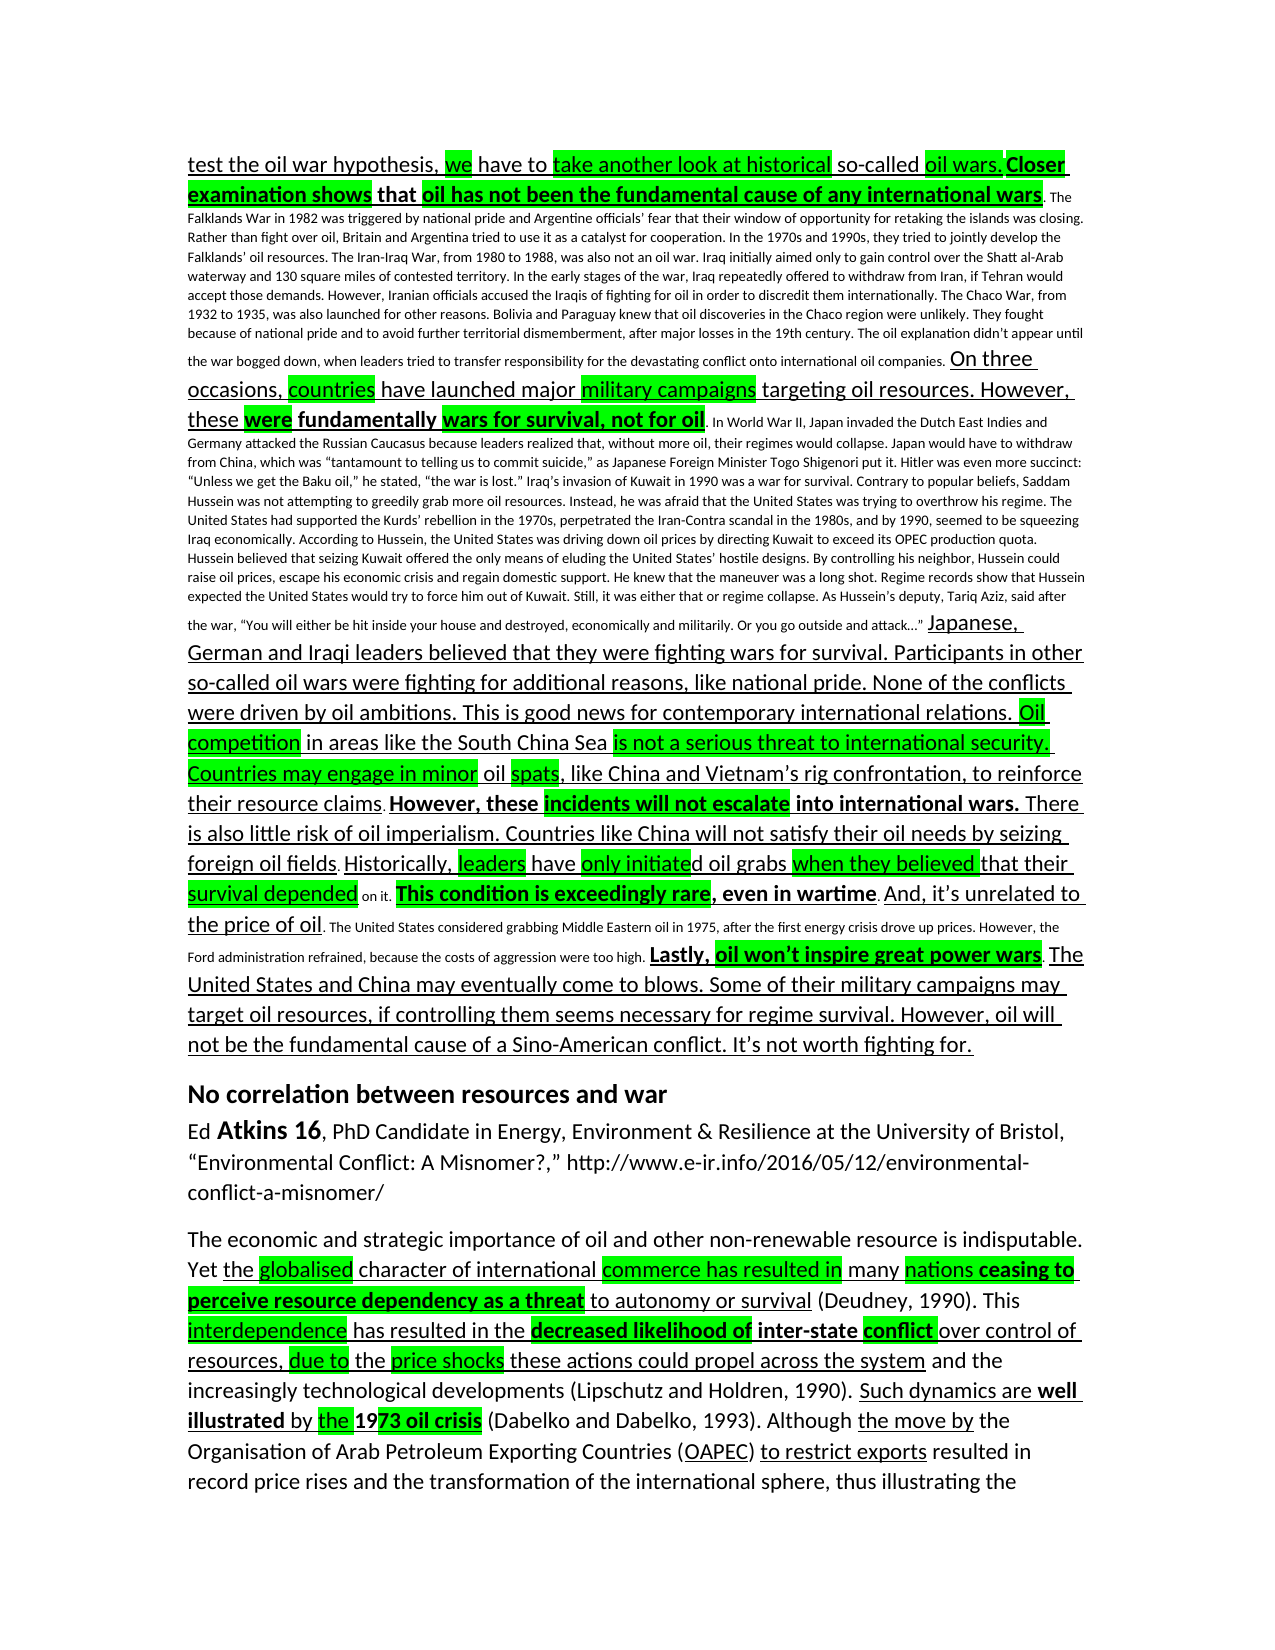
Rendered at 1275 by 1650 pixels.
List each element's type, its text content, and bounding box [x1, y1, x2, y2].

text Ed Atkins 16, PhD Candidate in Energy, Environment & Resilience at the University of Bristol, “Environmental Conflict: A Misnomer?,” http://www.e-ir.info/2016/05/12/environmental-conflict-a-misnomer/ [187, 1113, 1087, 1207]
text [187, 1225, 1087, 1495]
subtitle No correlation between resources and war [187, 1077, 1087, 1111]
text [187, 150, 1087, 1059]
